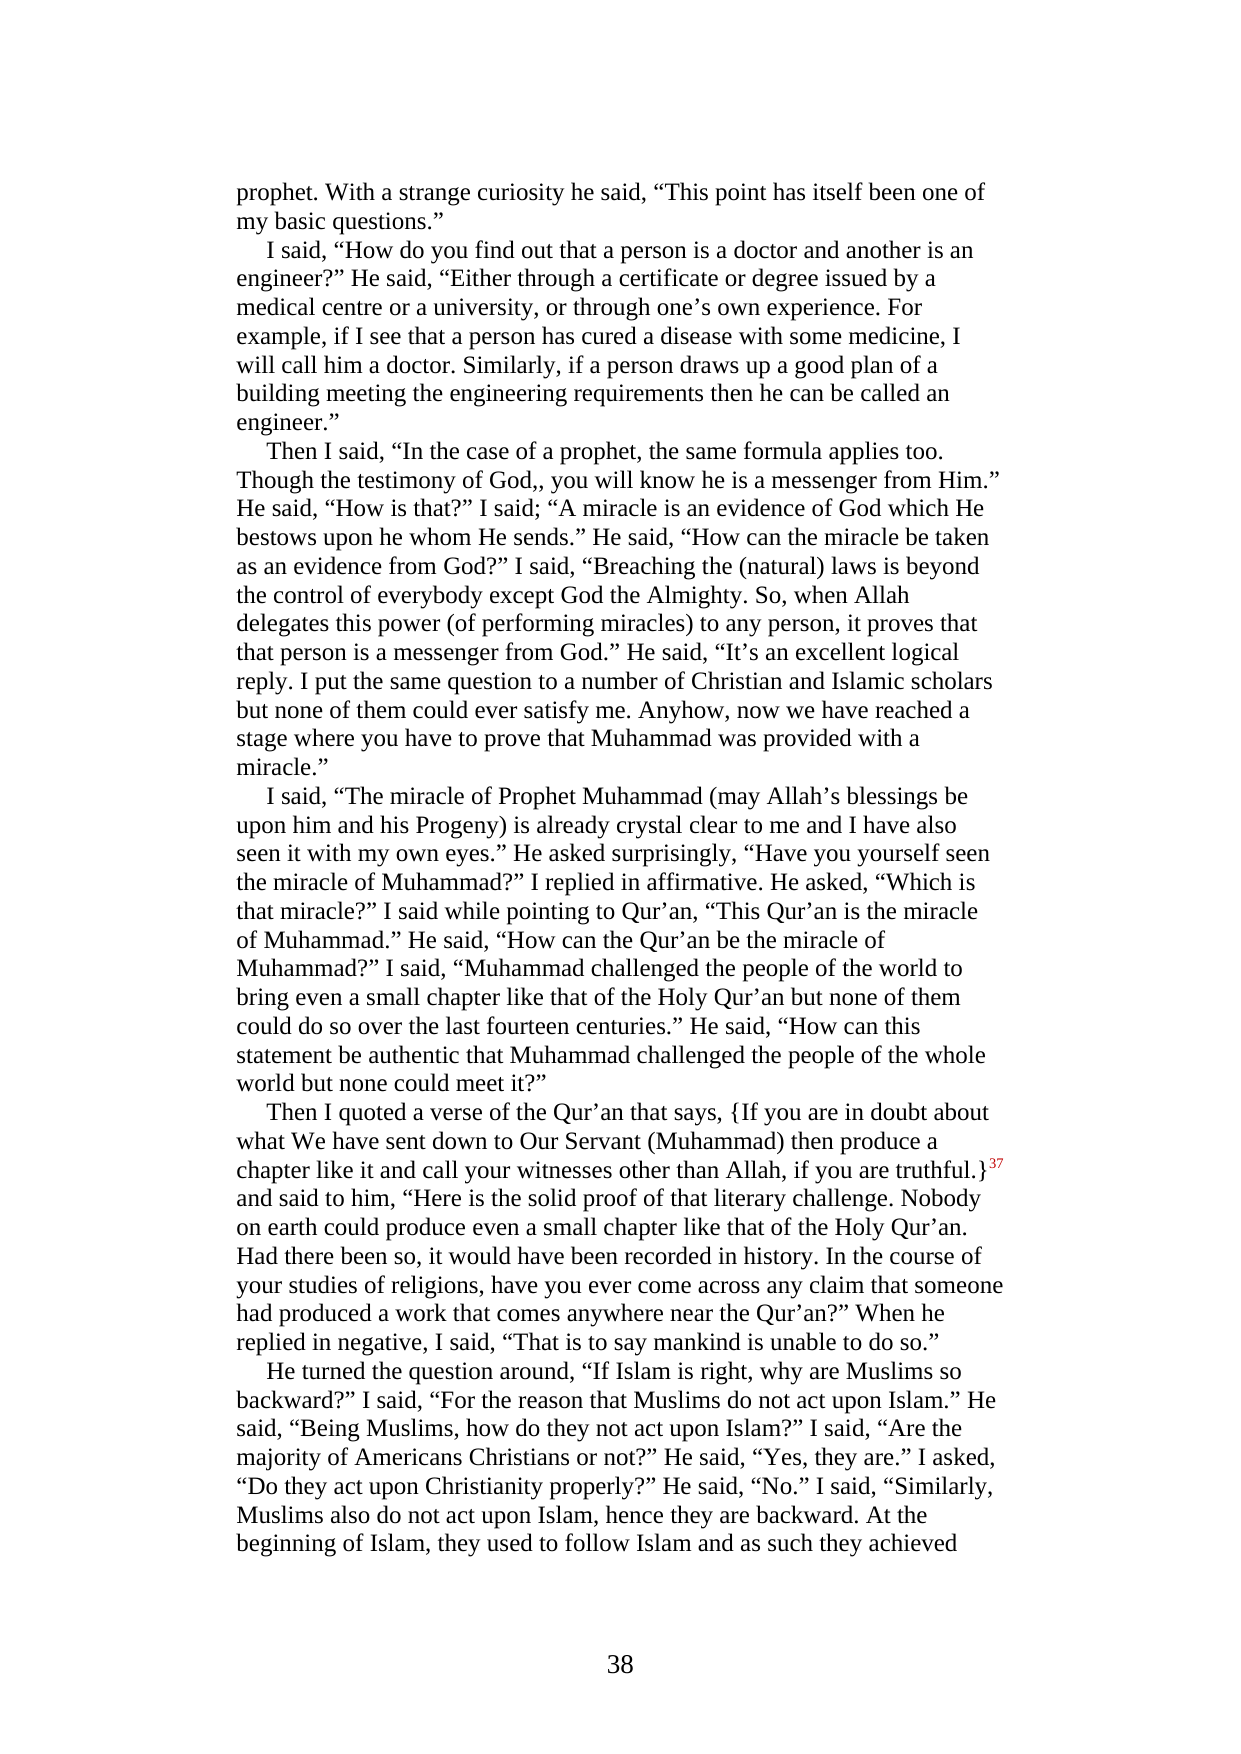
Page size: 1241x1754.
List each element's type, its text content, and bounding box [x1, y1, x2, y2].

text Then I said, “In the case of a prophet, the same formula applies too. Though the testimony of God,, you will know he is a messenger from Him.” He said, “How is that?” I said; “A miracle is an evidence of God which He bestows upon he whom He sends.” He said, “How can the miracle be taken as an evidence from God?” I said, “Breaching the (natural) laws is beyond the control of everybody except God the Almighty. So, when Allah delegates this power (of performing miracles) to any person, it proves that that person is a messenger from God.” He said, “It’s an excellent logical reply. I put the same question to a number of Christian and Islamic scholars but none of them could ever satisfy me. Anyhow, now we have reached a stage where you have to prove that Muhammad was provided with a miracle.” [236, 436, 1004, 781]
text Then I quoted a verse of the Qur’an that says, {If you are in doubt about what We have sent down to Our Servant (Muhammad) then produce a chapter like it and call your witnesses other than Allah, if you are truthful.}37 and said to him, “Here is the solid proof of that literary challenge. Nobody on earth could produce even a small chapter like that of the Holy Qur’an. Had there been so, it would have been recorded in history. In the course of your studies of religions, have you ever come across any claim that someone had produced a work that comes anywhere near the Qur’an?” When he replied in negative, I said, “That is to say mankind is unable to do so.” [236, 1097, 1004, 1356]
text I said, “How do you find out that a person is a doctor and another is an engineer?” He said, “Either through a certificate or degree issued by a medical centre or a university, or through one’s own experience. For example, if I see that a person has cured a disease with some medicine, I will call him a doctor. Similarly, if a person draws up a good plan of a building meeting the engineering requirements then he can be called an engineer.” [236, 235, 1004, 436]
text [236, 1356, 1004, 1557]
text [236, 177, 1004, 235]
text I said, “The miracle of Prophet Muhammad (may Allah’s blessings be upon him and his Progeny) is already crystal clear to me and I have also seen it with my own eyes.” He asked surprisingly, “Have you yourself seen the miracle of Muhammad?” I replied in affirmative. He asked, “Which is that miracle?” I said while pointing to Qur’an, “This Qur’an is the miracle of Muhammad.” He said, “How can the Qur’an be the miracle of Muhammad?” I said, “Muhammad challenged the people of the world to bring even a small chapter like that of the Holy Qur’an but none of them could do so over the last fourteen centuries.” He said, “How can this statement be authentic that Muhammad challenged the people of the whole world but none could meet it?” [236, 781, 1004, 1097]
